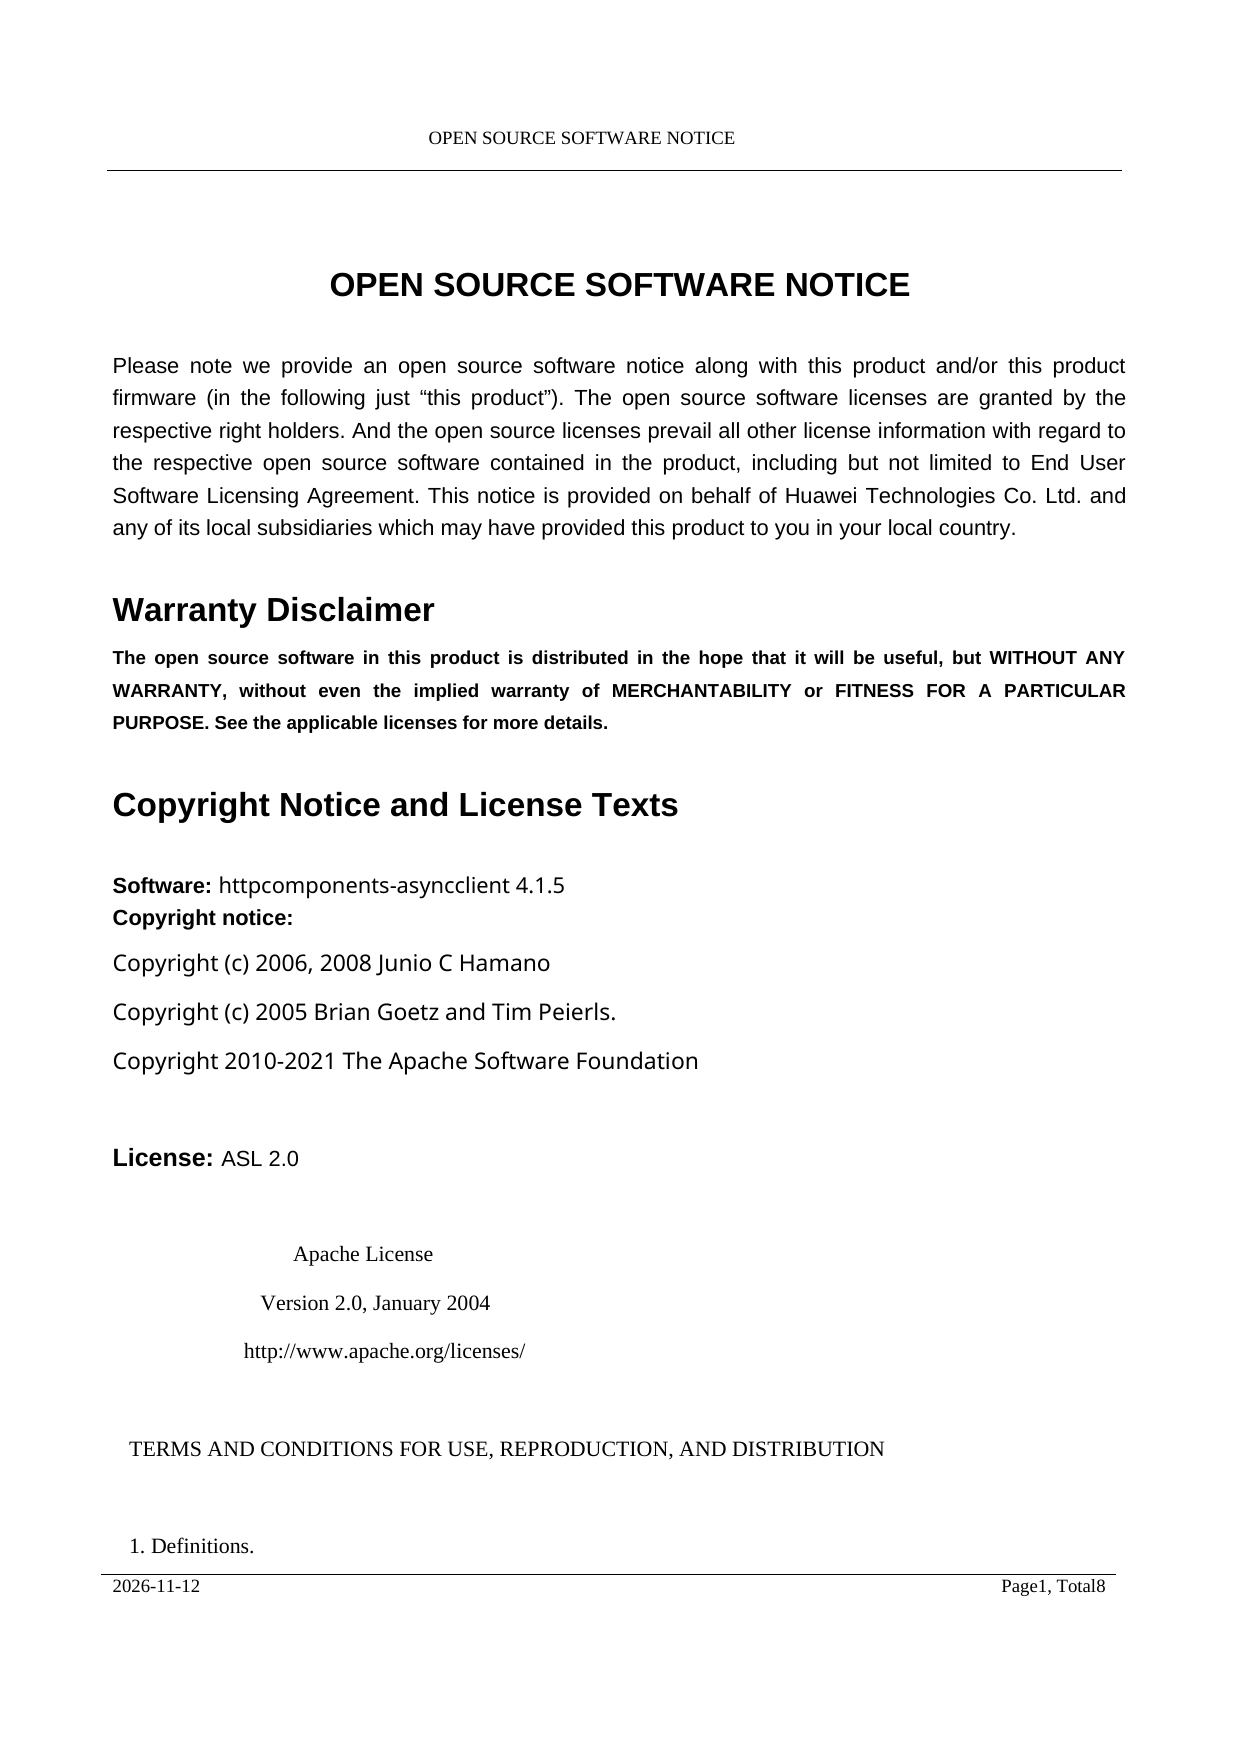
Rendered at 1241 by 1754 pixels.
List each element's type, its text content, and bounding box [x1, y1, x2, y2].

text License: ASL 2.0 [112, 1142, 1128, 1174]
text Copyright notice: [112, 901, 1128, 934]
text Warranty Disclaimer [112, 576, 1128, 641]
text Software: httpcomponents-asyncclient 4.1.5 [112, 869, 1128, 901]
text Copyright (c) 2006, 2008 Junio C Hamano Copyright (c) 2005 Brian Goetz and Tim Peierls. Copyright 2010-2021 The Apache Software Foundation [112, 947, 1128, 1125]
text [112, 1188, 1128, 1562]
text Copyright Notice and License Texts [112, 771, 1128, 836]
text OPEN SOURCE SOFTWARE NOTICE [112, 251, 1128, 316]
text The open source software in this product is distributed in the hope that it will be useful, but WITHOUT ANY WARRANTY, without even the implied warranty of MERCHANTABILITY or FITNESS FOR A PARTICULAR PURPOSE. See the applicable licenses for more details. [112, 641, 1128, 739]
text Please note we provide an open source software notice along with this product and/or this product firmware (in the following just “this product”). The open source software licenses are granted by the respective right holders. And the open source licenses prevail all other license information with regard to the respective open source software contained in the product, including but not limited to End User Software Licensing Agreement. This notice is provided on behalf of Huawei Technologies Co. Ltd. and any of its local subsidiaries which may have provided this product to you in your local country. [112, 349, 1128, 544]
